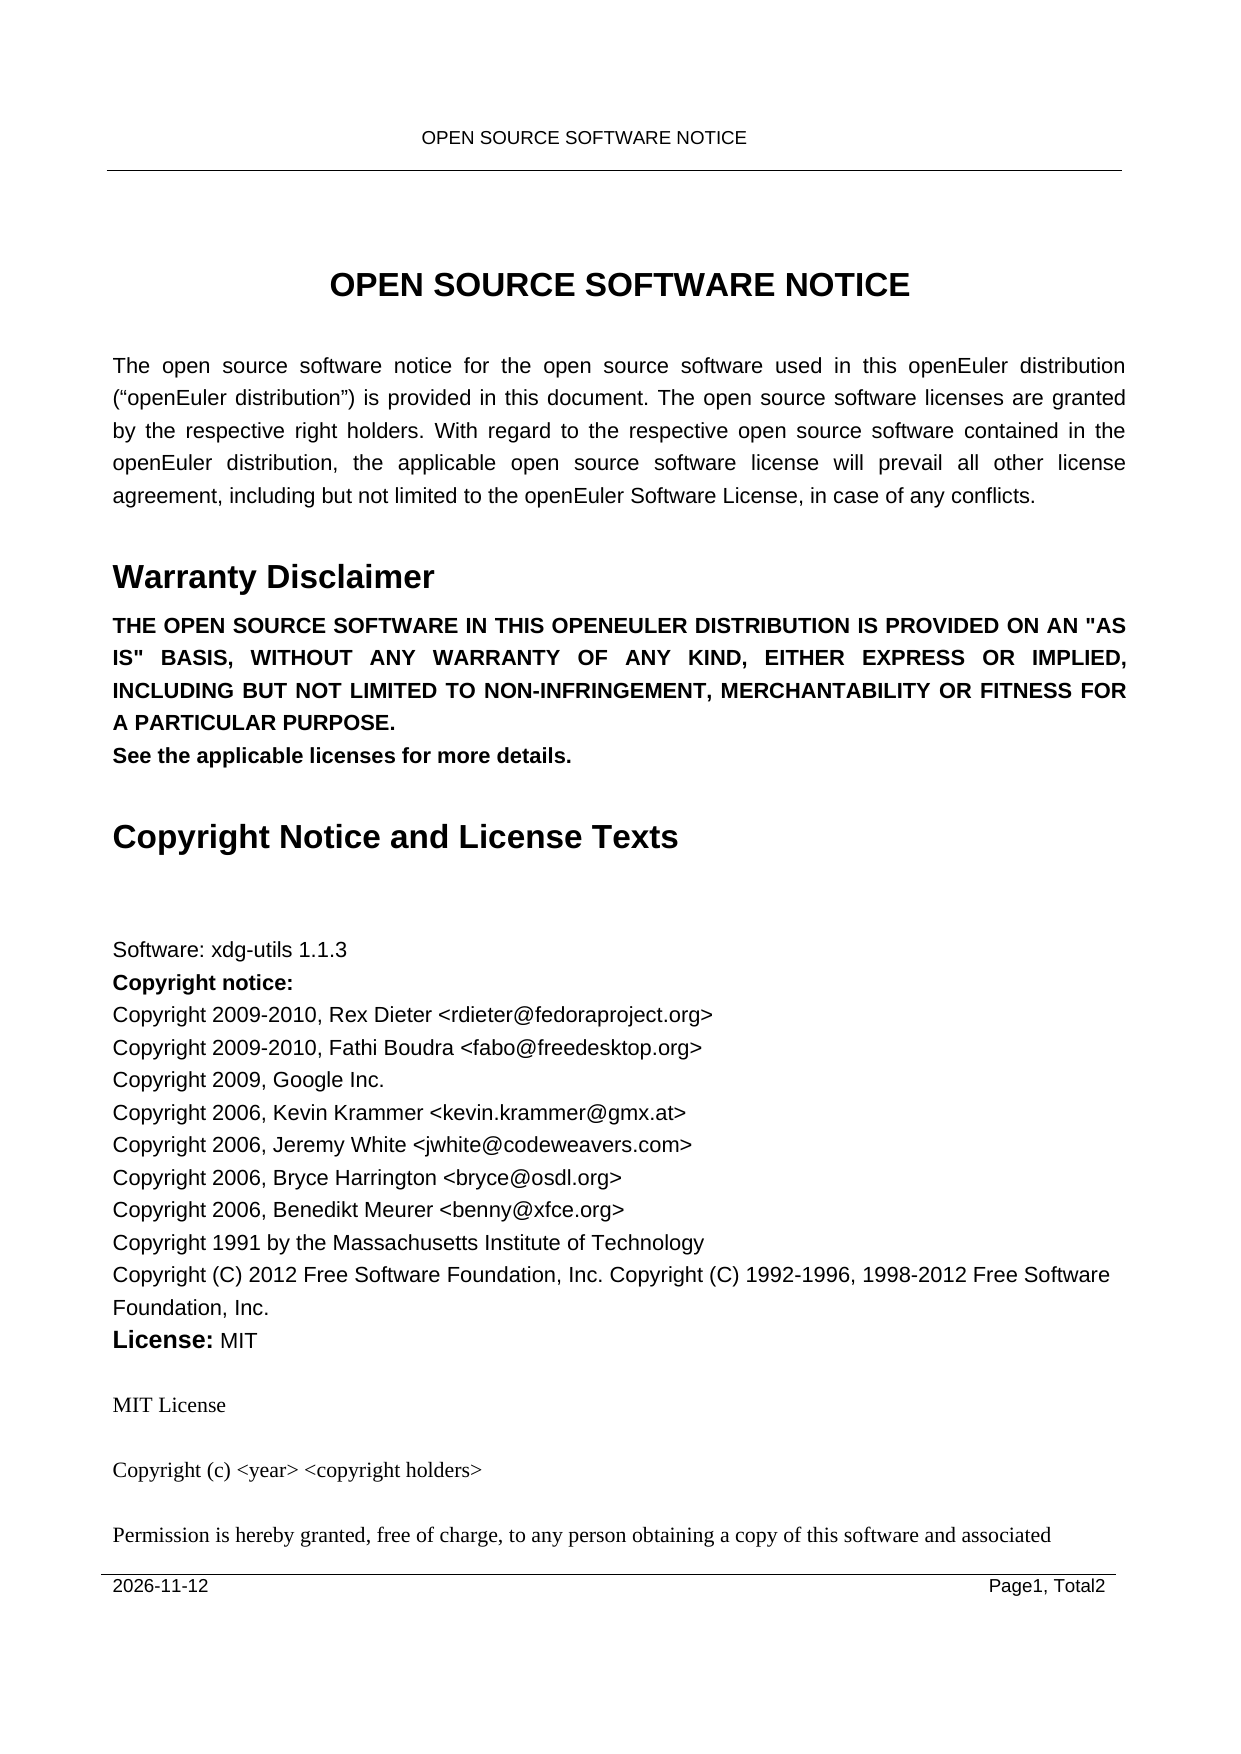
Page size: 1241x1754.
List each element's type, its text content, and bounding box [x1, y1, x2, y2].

text Copyright 2009-2010, Fathi Boudra <fabo@freedesktop.org> [112, 1031, 1128, 1063]
text Copyright 2006, Kevin Krammer <kevin.krammer@gmx.at> [112, 1096, 1128, 1128]
text OPEN SOURCE SOFTWARE NOTICE [112, 251, 1128, 316]
text Copyright 2006, Benedikt Meurer <benny@xfce.org> [112, 1193, 1128, 1226]
text Copyright 2006, Bryce Harrington <bryce@osdl.org> [112, 1161, 1128, 1193]
text Copyright (C) 2012 Free Software Foundation, Inc. Copyright (C) 1992-1996, 1998-2012 Free Software Foundation, Inc. [112, 1258, 1128, 1323]
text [112, 1323, 1128, 1551]
text Copyright notice: [112, 966, 1128, 998]
text THE OPEN SOURCE SOFTWARE IN THIS OPENEULER DISTRIBUTION IS PROVIDED ON AN "AS IS" BASIS, WITHOUT ANY WARRANTY OF ANY KIND, EITHER EXPRESS OR IMPLIED, INCLUDING BUT NOT LIMITED TO NON-INFRINGEMENT, MERCHANTABILITY OR FITNESS FOR A PARTICULAR PURPOSE. See the applicable licenses for more details. [112, 609, 1128, 771]
text Copyright 2009, Google Inc. [112, 1063, 1128, 1096]
text Copyright 2006, Jeremy White <jwhite@codeweavers.com> [112, 1128, 1128, 1161]
text Copyright 2009-2010, Rex Dieter <rdieter@fedoraproject.org> [112, 998, 1128, 1031]
text Copyright Notice and License Texts [112, 804, 1128, 869]
text Copyright 1991 by the Massachusetts Institute of Technology [112, 1226, 1128, 1258]
text The open source software notice for the open source software used in this openEuler distribution (“openEuler distribution”) is provided in this document. The open source software licenses are granted by the respective right holders. With regard to the respective open source software contained in the openEuler distribution, the applicable open source software license will prevail all other license agreement, including but not limited to the openEuler Software License, in case of any conflicts. [112, 349, 1128, 511]
text Software: xdg-utils 1.1.3 [112, 933, 1128, 966]
text Warranty Disclaimer [112, 544, 1128, 609]
